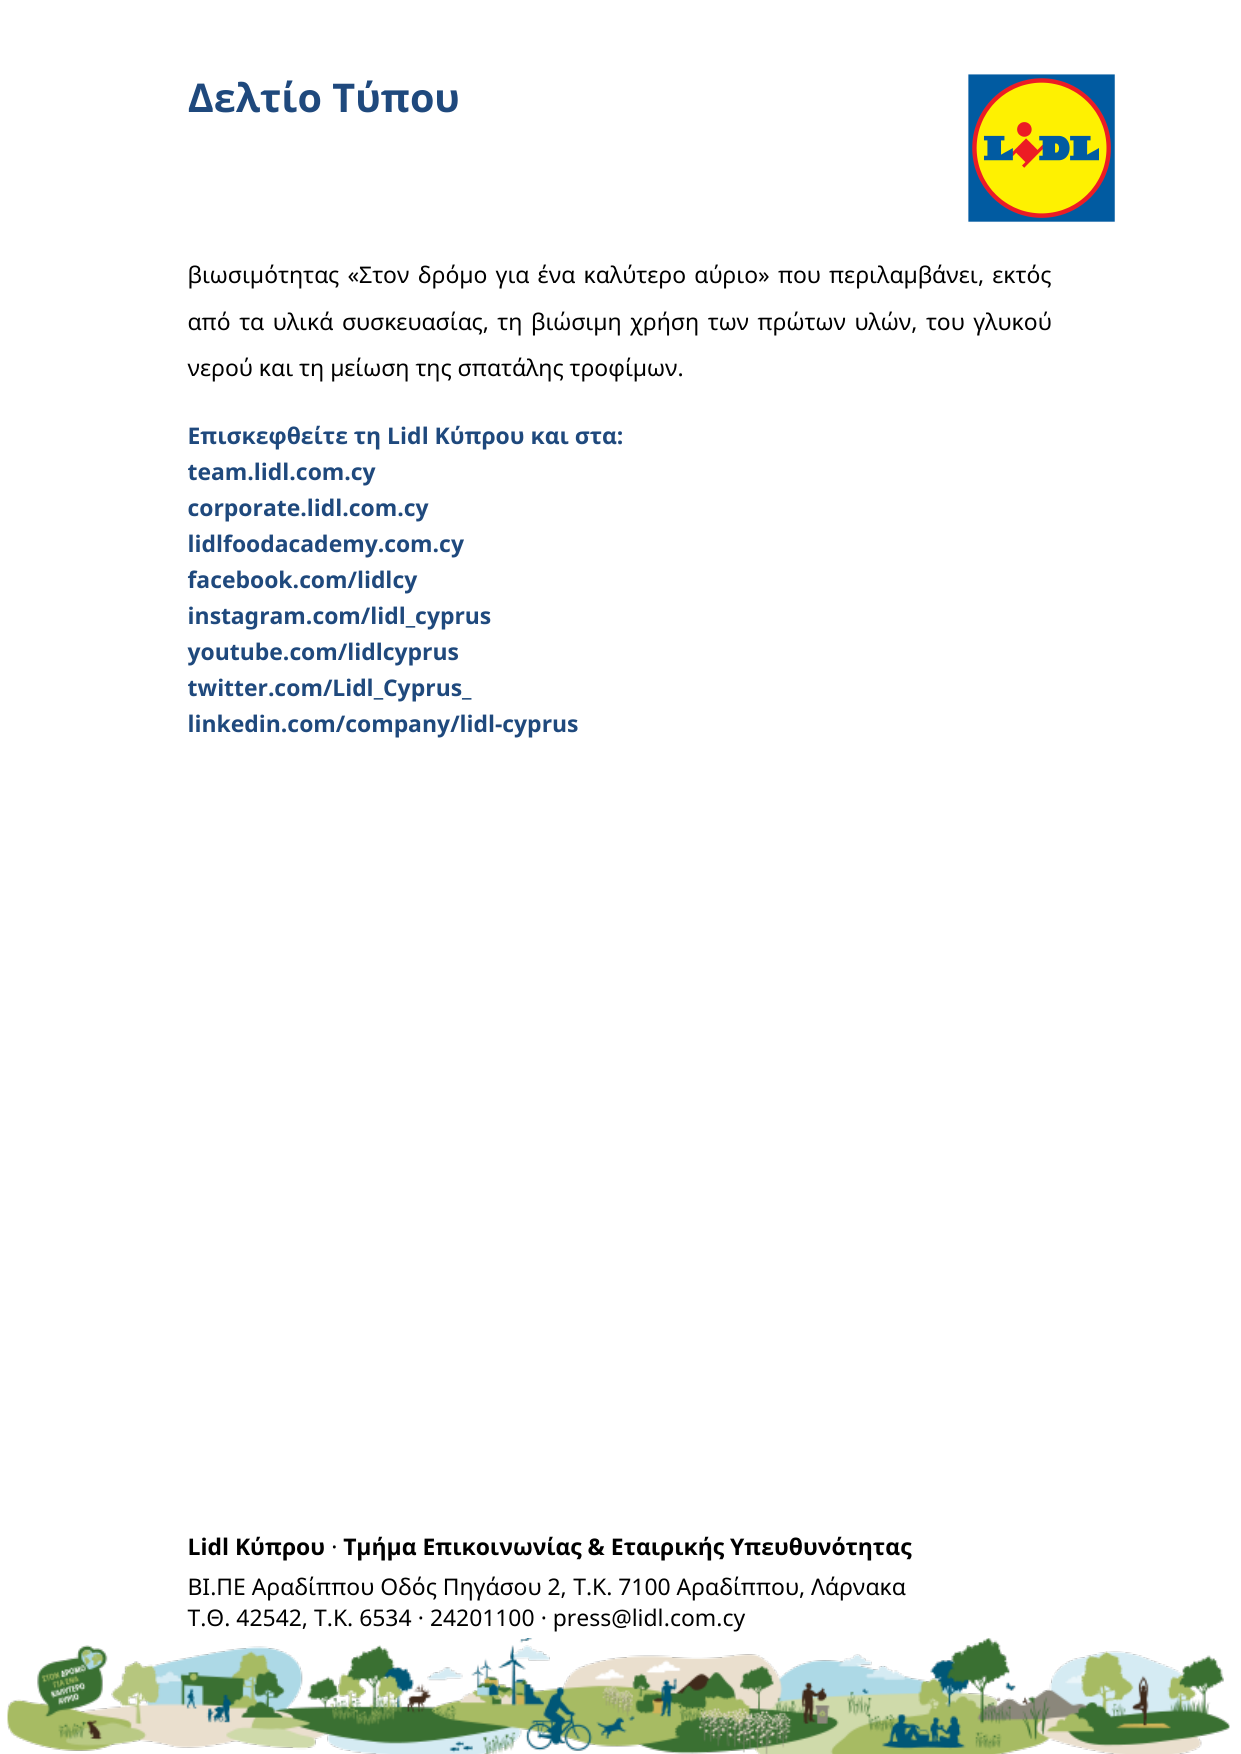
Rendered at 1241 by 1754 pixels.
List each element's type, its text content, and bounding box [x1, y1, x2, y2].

text twitter.com/Lidl_Cyprus_ [187, 672, 1053, 703]
text linkedin.com/company/lidl-cyprus [187, 707, 1053, 739]
text facebook.com/lidlcy [187, 564, 1053, 595]
text Επισκεφθείτε τη Lidl Κύπρου και στα: [187, 420, 1053, 451]
text team.lidl.com.cy [187, 456, 1053, 487]
text youtube.com/lidlcyprus [187, 636, 1053, 667]
picture [6, 1638, 1233, 1754]
text instagram.com/lidl_cyprus [187, 600, 1053, 631]
text lidlfoodacademy.com.cy [187, 528, 1053, 559]
text corporate.lidl.com.cy [187, 492, 1053, 523]
picture [967, 73, 1116, 223]
